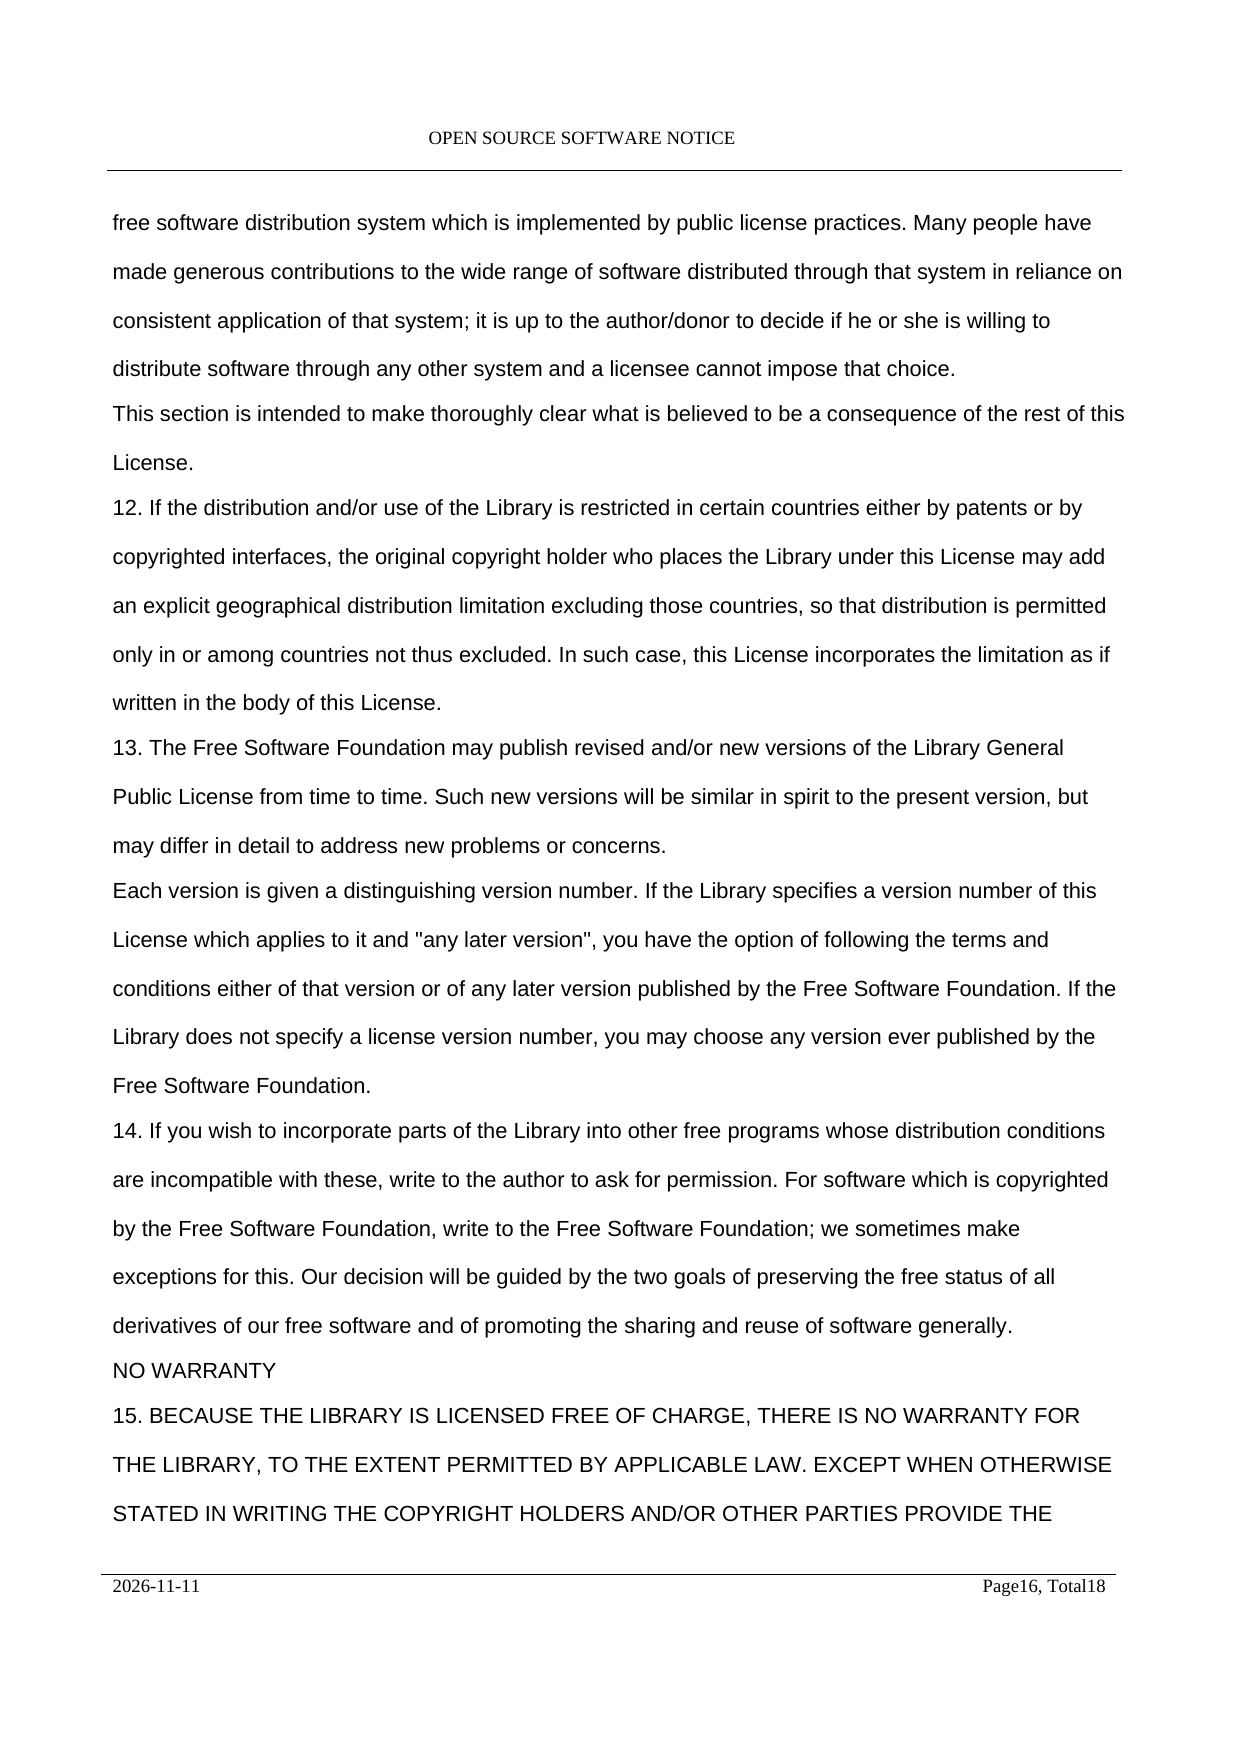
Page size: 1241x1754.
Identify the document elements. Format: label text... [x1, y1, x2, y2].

text This section is intended to make thoroughly clear what is believed to be a consequence of the rest of this License. [112, 398, 1128, 479]
text 13. The Free Software Foundation may publish revised and/or new versions of the Library General Public License from time to time. Such new versions will be similar in spirit to the present version, but may differ in detail to address new problems or concerns. [112, 732, 1128, 862]
text NO WARRANTY [112, 1354, 1128, 1387]
text 12. If the distribution and/or use of the Library is restricted in certain countries either by patents or by copyrighted interfaces, the original copyright holder who places the Library under this License may add an explicit geographical distribution limitation excluding those countries, so that distribution is permitted only in or among countries not thus excluded. In such case, this License incorporates the limitation as if written in the body of this License. [112, 492, 1128, 719]
text Each version is given a distinguishing version number. If the Library specifies a version number of this License which applies to it and "any later version", you have the option of following the terms and conditions either of that version or of any later version published by the Free Software Foundation. If the Library does not specify a license version number, you may choose any version ever published by the Free Software Foundation. [112, 874, 1128, 1102]
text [112, 1399, 1128, 1529]
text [112, 206, 1128, 385]
text 14. If you wish to incorporate parts of the Library into other free programs whose distribution conditions are incompatible with these, write to the author to ask for permission. For software which is copyrighted by the Free Software Foundation, write to the Free Software Foundation; we sometimes make exceptions for this. Our decision will be guided by the two goals of preserving the free status of all derivatives of our free software and of promoting the sharing and reuse of software generally. [112, 1114, 1128, 1342]
